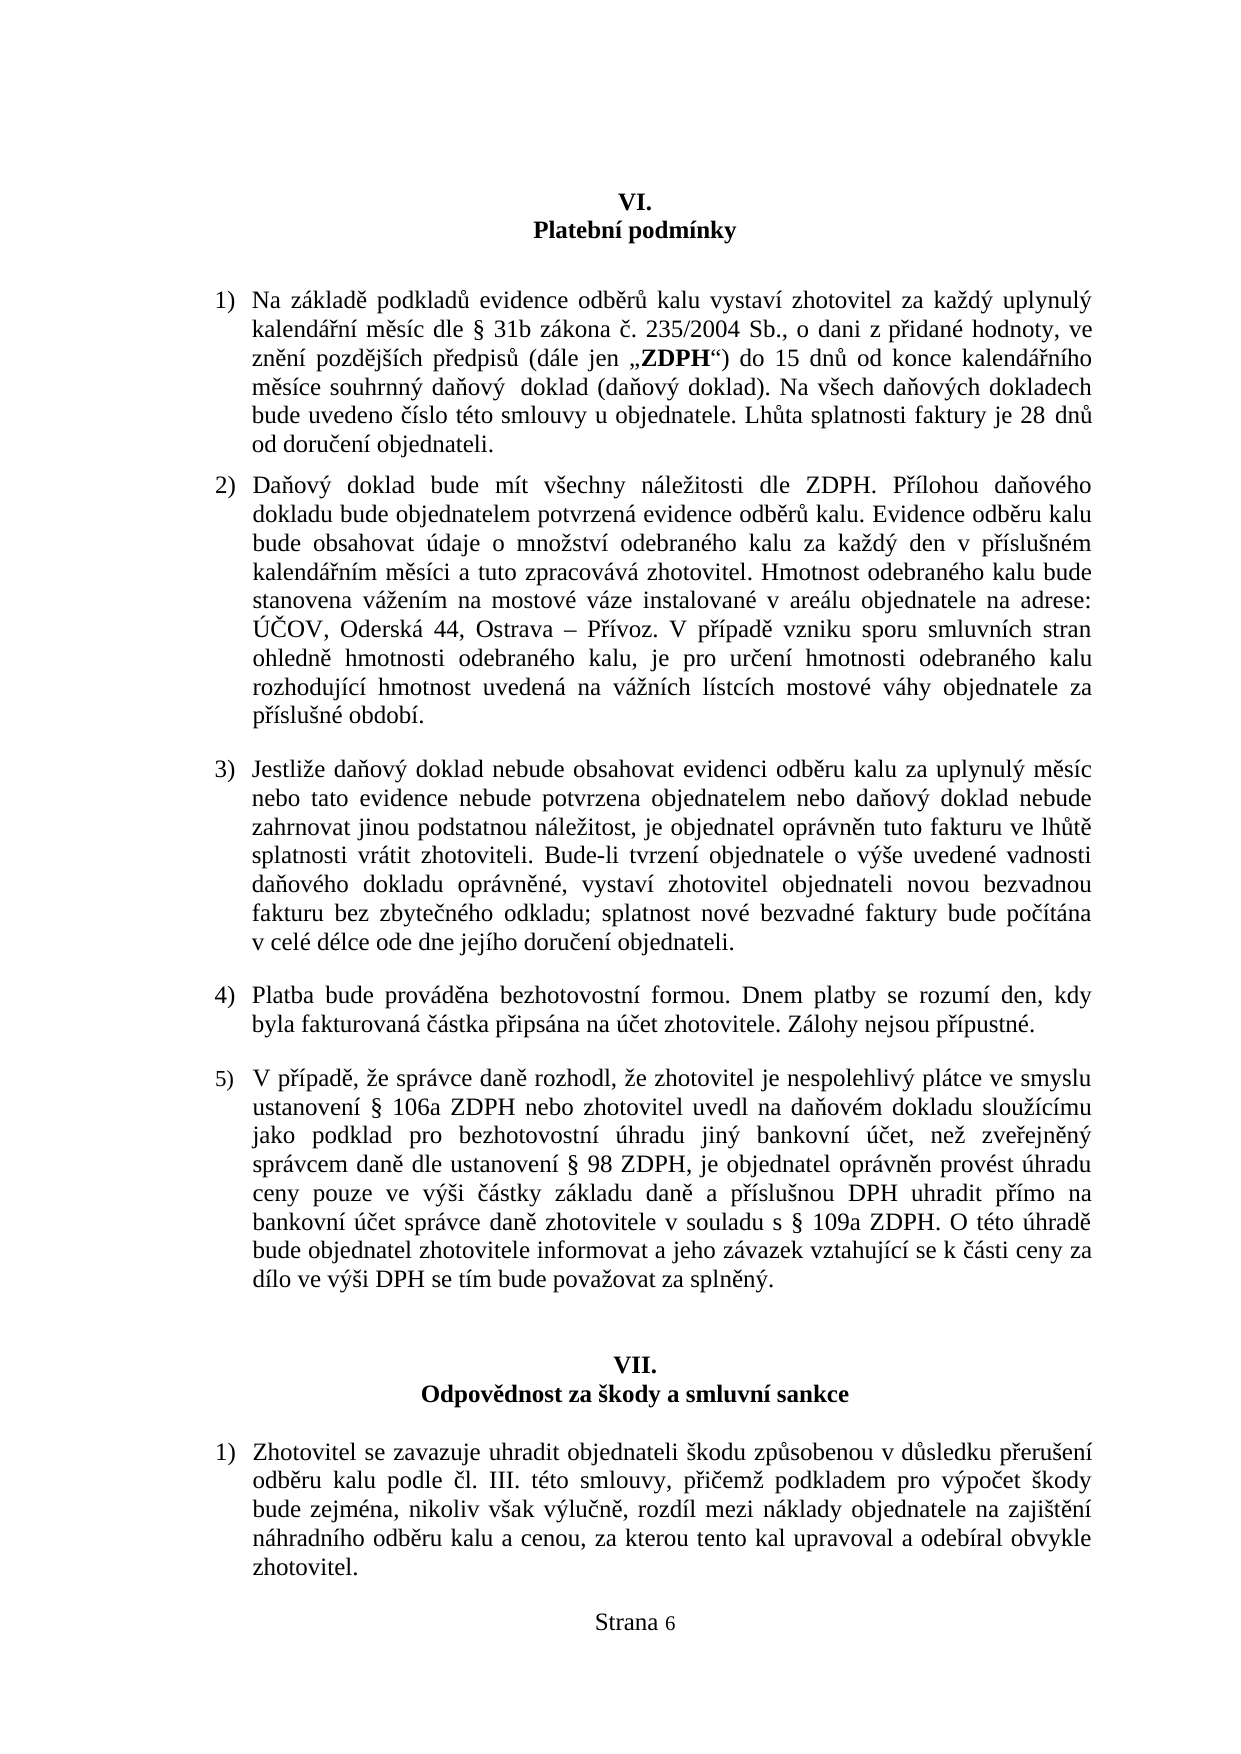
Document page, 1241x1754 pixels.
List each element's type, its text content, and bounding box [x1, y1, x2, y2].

list Zhotovitel se zavazuje uhradit objednateli škodu způsobenou v důsledku přerušení odběru kalu podle čl. III. této smlouvy, přičemž podkladem pro výpočet škody bude zejména, nikoliv však výlučně, rozdíl mezi náklady objednatele na zajištění náhradního odběru kalu a cenou, za kterou tento kal upravoval a odebíral obvykle zhotovitel. [215, 1437, 1092, 1580]
text VI. [177, 187, 1092, 215]
list Daňový doklad bude mít všechny náležitosti dle ZDPH. Přílohou daňového dokladu bude objednatelem potvrzená evidence odběrů kalu. Evidence odběru kalu bude obsahovat údaje o množství odebraného kalu za každý den v příslušném kalendářním měsíci a tuto zpracovává zhotovitel. Hmotnost odebraného kalu bude stanovena vážením na mostové váze instalované v areálu objednatele na adrese: ÚČOV, Oderská 44, Ostrava – Přívoz. V případě vzniku sporu smluvních stran ohledně hmotnosti odebraného kalu, je pro určení hmotnosti odebraného kalu rozhodující hmotnost uvedená na vážních lístcích mostové váhy objednatele za příslušné období. [215, 470, 1092, 729]
list Platba bude prováděna bezhotovostní formou. Dnem platby se rozumí den, kdy byla fakturovaná částka připsána na účet zhotovitele. Zálohy nejsou přípustné. [214, 980, 1092, 1038]
list Na základě podkladů evidence odběrů kalu vystaví zhotovitel za každý uplynulý kalendářní měsíc dle § 31b zákona č. 235/2004 Sb., o dani z přidané hodnoty, ve znění pozdějších předpisů (dále jen „ZDPH“) do 15 dnů od konce kalendářního měsíce souhrnný daňový doklad (daňový doklad). Na všech daňových dokladech bude uvedeno číslo této smlouvy u objednatele. Lhůta splatnosti faktury je 28 dnů od doručení objednateli. [214, 285, 1092, 458]
text VII. [177, 1350, 1092, 1379]
text Platební podmínky [177, 215, 1092, 244]
text Odpovědnost za škody a smluvní sankce [177, 1379, 1092, 1408]
list Jestliže daňový doklad nebude obsahovat evidenci odběru kalu za uplynulý měsíc nebo tato evidence nebude potvrzena objednatelem nebo daňový doklad nebude zahrnovat jinou podstatnou náležitost, je objednatel oprávněn tuto fakturu ve lhůtě splatnosti vrátit zhotoviteli. Bude-li tvrzení objednatele o výše uvedené vadnosti daňového dokladu oprávněné, vystaví zhotovitel objednateli novou bezvadnou fakturu bez zbytečného odkladu; splatnost nové bezvadné faktury bude počítána v celé délce ode dne jejího doručení objednateli. [214, 754, 1092, 955]
list V případě, že správce daně rozhodl, že zhotovitel je nespolehlivý plátce ve smyslu ustanovení § 106a ZDPH nebo zhotovitel uvedl na daňovém dokladu sloužícímu jako podklad pro bezhotovostní úhradu jiný bankovní účet, než zveřejněný správcem daně dle ustanovení § 98 ZDPH, je objednatel oprávněn provést úhradu ceny pouze ve výši částky základu daně a příslušnou DPH uhradit přímo na bankovní účet správce daně zhotovitele v souladu s § 109a ZDPH. O této úhradě bude objednatel zhotovitele informovat a jeho závazek vztahující se k části ceny za dílo ve výši DPH se tím bude považovat za splněný. [215, 1063, 1092, 1293]
